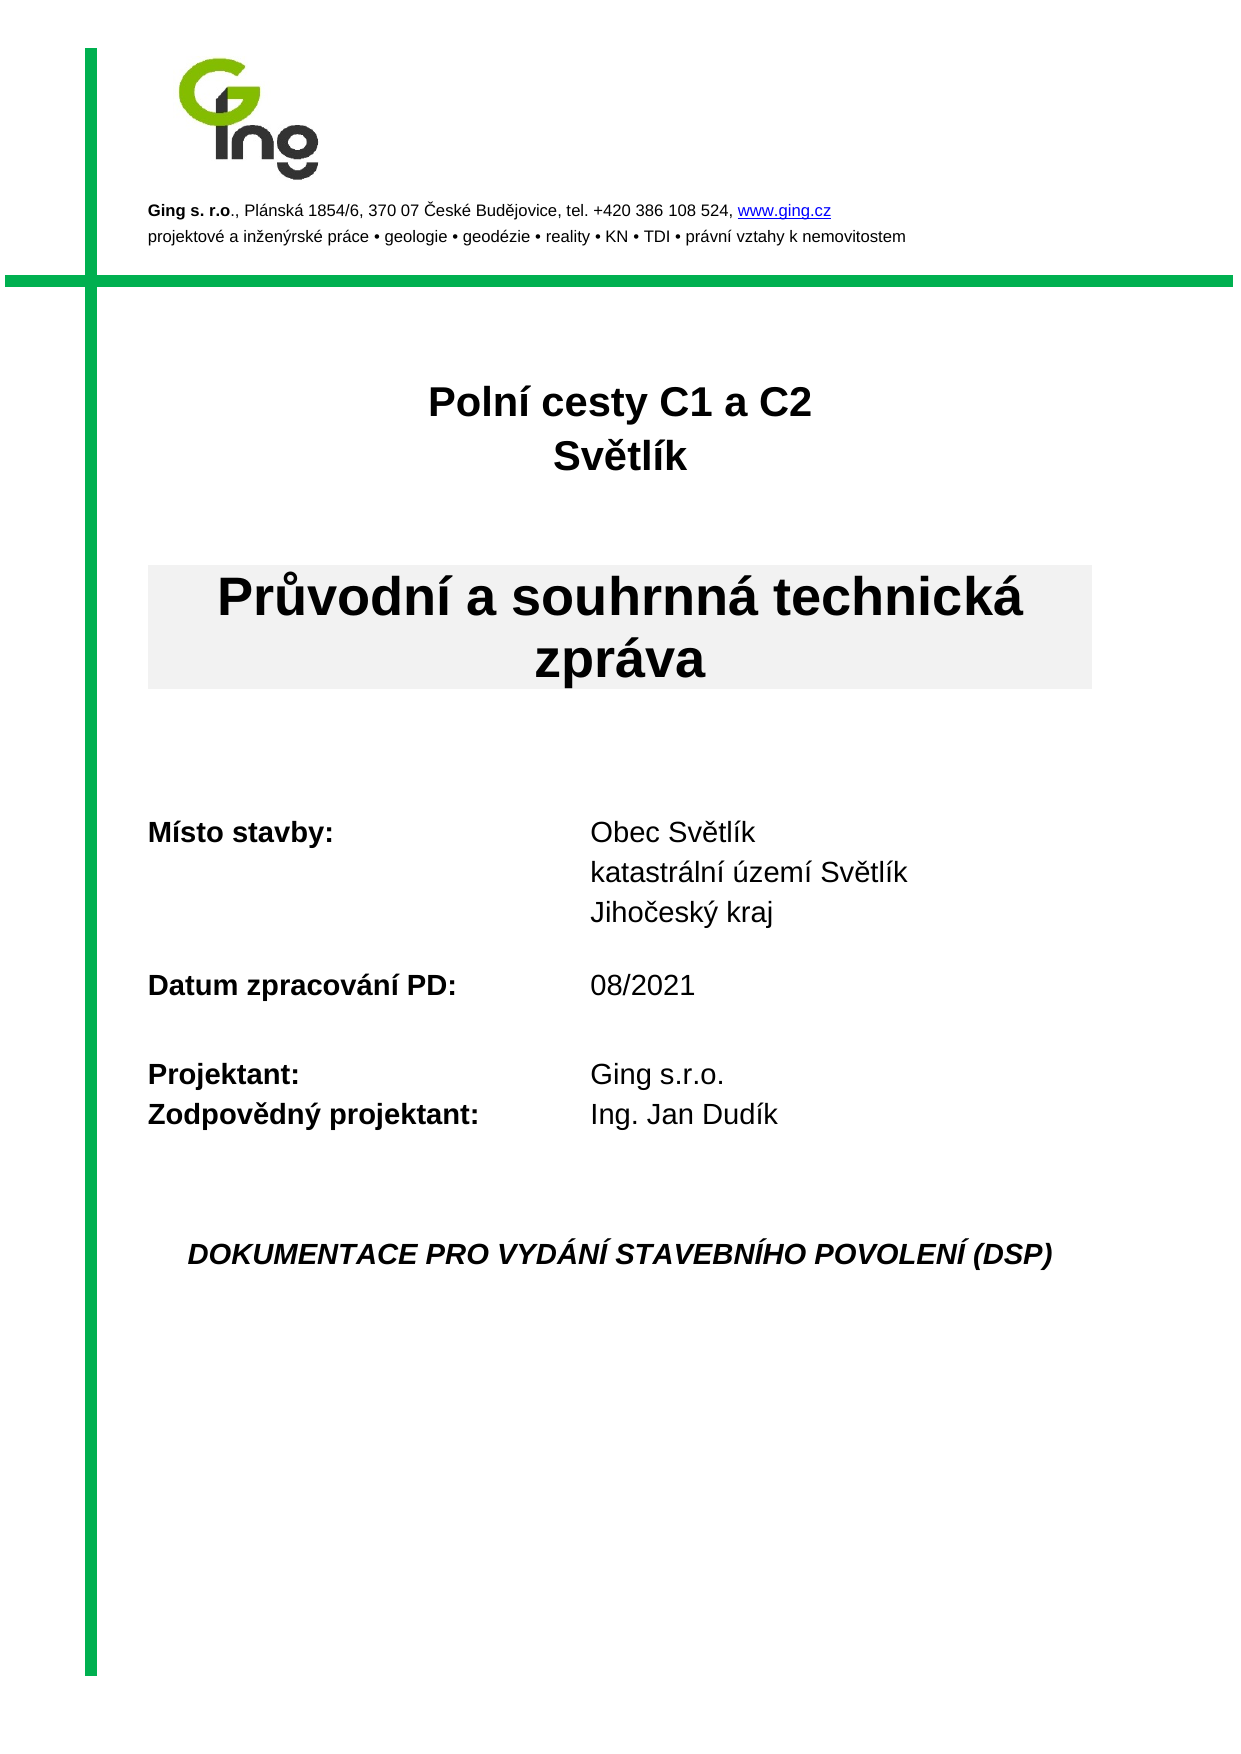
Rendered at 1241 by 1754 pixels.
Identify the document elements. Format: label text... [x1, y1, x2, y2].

picture [173, 56, 323, 181]
text katastrální území Světlík [148, 855, 1092, 888]
text Ging s. r.o., Plánská 1854/6, 370 07 České Budějovice, tel. +420 386 108 524, www.ging.cz [148, 201, 1092, 220]
text Místo stavby: Obec Světlík [148, 815, 1092, 848]
text Polní cesty C1 a C2 [148, 377, 1092, 425]
text Světlík [148, 431, 1092, 479]
text Průvodní a souhrnná technická zpráva [148, 565, 1092, 689]
text Zodpovědný projektant: Ing. Jan Dudík [148, 1097, 1092, 1130]
subtitle DOKUMENTACE PRO VYDÁNÍ STAVEBNÍHO POVOLENÍ (DSP) [148, 1237, 1092, 1271]
text Datum zpracování PD: 08/2021 [148, 968, 1092, 1001]
text Jihočeský kraj [148, 894, 1092, 962]
text Projektant: Ging s.r.o. [148, 1057, 1092, 1091]
text projektové a inženýrské práce • geologie • geodézie • reality • KN • TDI • právní vztahy k nemovitostem [148, 226, 1107, 246]
